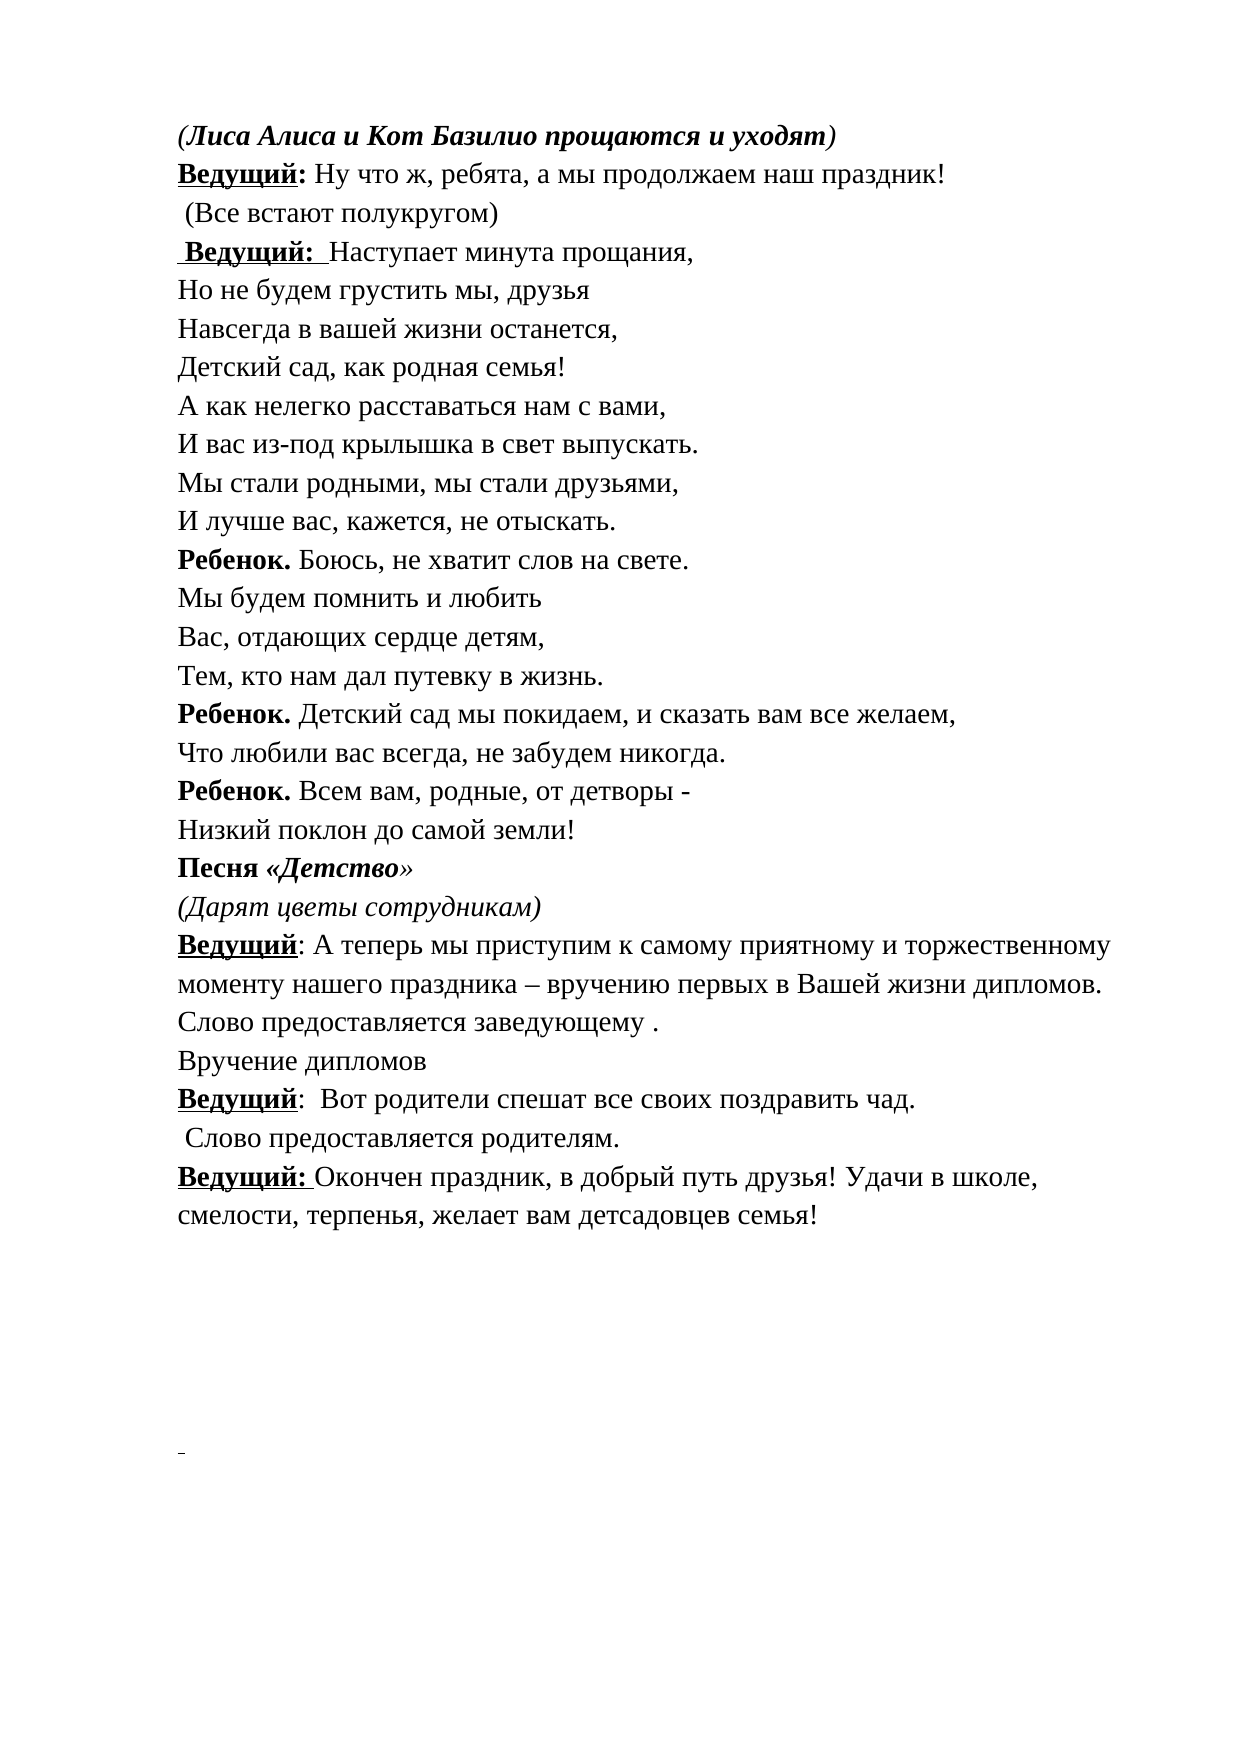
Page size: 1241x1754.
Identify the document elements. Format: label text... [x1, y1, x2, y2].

text Тем, кто нам дал путевку в жизнь. [177, 658, 1152, 691]
text Детский сад, как родная семья! [177, 349, 1152, 383]
text Мы стали родными, мы стали друзьями, [177, 465, 1152, 498]
text Ведущий: Наступает минута прощания, [177, 234, 1152, 267]
text (Все встают полукругом) [177, 195, 1152, 229]
text Песня «Детство» [177, 850, 1152, 884]
text Навсегда в вашей жизни останется, [177, 311, 1152, 344]
text (Дарят цветы сотрудникам) [177, 889, 1152, 922]
text Но не будем грустить мы, друзья [177, 272, 1152, 306]
text А как нелегко расставаться нам с вами, [177, 388, 1152, 421]
text Ведущий: Окончен праздник, в добрый путь друзья! Удачи в школе, смелости, терпенья, желает вам детсадовцев семья! [177, 1159, 1152, 1231]
text Ведущий: Ну что ж, ребята, а мы продолжаем наш праздник! [177, 157, 1152, 190]
text (Лиса Алиса и Кот Базилио прощаются и уходят) [177, 118, 1152, 152]
text Низкий поклон до самой земли! [177, 812, 1152, 845]
text Вас, отдающих сердце детям, [177, 619, 1152, 653]
text Вручение дипломов [177, 1043, 1152, 1077]
text Ребенок. Детский сад мы покидаем, и сказать вам все желаем, [177, 696, 1152, 730]
text И лучше вас, кажется, не отыскать. [177, 503, 1152, 537]
text Мы будем помнить и любить [177, 581, 1152, 614]
text Ведущий: А теперь мы приступим к самому приятному и торжественному моменту нашего праздника – вручению первых в Вашей жизни дипломов. Слово предоставляется заведующему . [177, 927, 1152, 1038]
text Слово предоставляется родителям. [177, 1120, 1152, 1154]
text Что любили вас всегда, не забудем никогда. [177, 735, 1152, 768]
text Ребенок. Всем вам, родные, от детворы - [177, 773, 1152, 807]
text И вас из-под крылышка в свет выпускать. [177, 426, 1152, 460]
text Ведущий: Вот родители спешат все своих поздравить чад. [177, 1082, 1152, 1115]
text Ребенок. Боюсь, не хватит слов на свете. [177, 542, 1152, 576]
